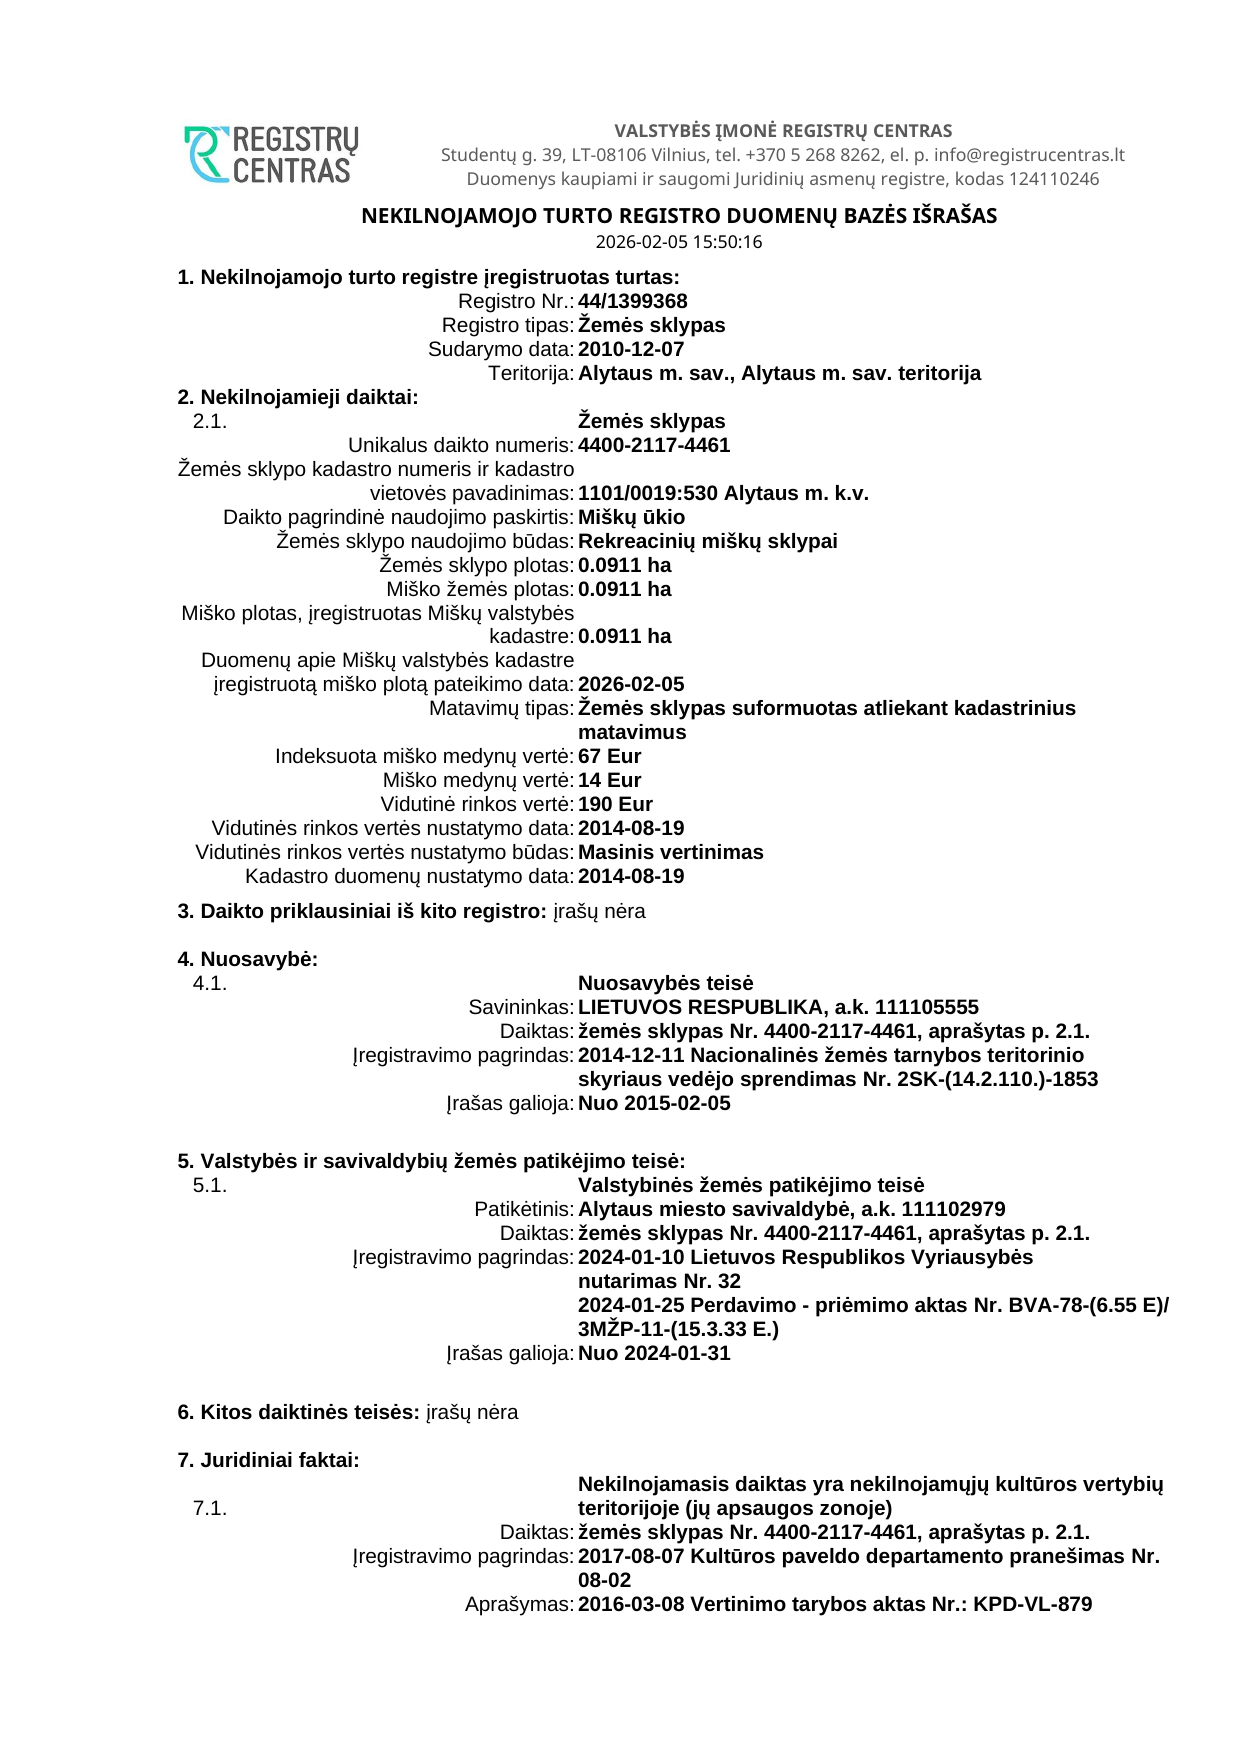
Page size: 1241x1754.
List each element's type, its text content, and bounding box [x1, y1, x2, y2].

table_cell žemės sklypas Nr. 4400-2117-4461, aprašytas p. 2.1. [575, 1019, 1171, 1043]
table_cell Patikėtinis: [177, 1197, 575, 1221]
table_cell Daiktas: [177, 1019, 575, 1043]
table_cell 2026-02-05 [575, 648, 1171, 696]
table_header [177, 971, 575, 995]
table_cell 2017-08-07 Kultūros paveldo departamento pranešimas Nr. 08-02 [575, 1544, 1171, 1591]
table_cell Miško žemės plotas: [177, 576, 575, 600]
table_cell Įregistravimo pagrindas: [177, 1245, 575, 1341]
table_cell Vidutinės rinkos vertės nustatymo data: [177, 816, 575, 840]
table_header [177, 1173, 575, 1197]
table_cell Nuo 2015-02-05 [575, 1091, 1171, 1114]
table_cell Žemės sklypas suformuotas atliekant kadastrinius matavimus [575, 696, 1171, 744]
table_cell Alytaus miesto savivaldybė, a.k. 111102979 [575, 1197, 1171, 1221]
table_cell 4400-2117-4461 [575, 433, 1171, 457]
table_cell Kadastro duomenų nustatymo data: [177, 864, 575, 888]
table_header Nuosavybės teisė [575, 971, 1171, 995]
table_header [177, 1472, 575, 1519]
table_header Valstybinės žemės patikėjimo teisė [575, 1173, 1171, 1197]
text 5. Valstybės ir savivaldybių žemės patikėjimo teisė: [177, 1125, 1181, 1173]
table_cell Nuo 2024-01-31 [575, 1341, 1171, 1365]
table_cell Miško medynų vertė: [177, 768, 575, 792]
table_cell Teritorija: [177, 361, 575, 385]
table_cell 2016-03-08 Vertinimo tarybos aktas Nr.: KPD-VL-879 [575, 1591, 1171, 1615]
table_cell Įrašas galioja: [177, 1341, 575, 1365]
table_cell 2024-01-10 Lietuvos Respublikos Vyriausybės nutarimas Nr. 32 2024-01-25 Perdavimo - priėmimo aktas Nr. BVA-78-(6.55 E)/ 3MŽP-11-(15.3.33 E.) [575, 1245, 1171, 1341]
text 6. Kitos daiktinės teisės: įrašų nėra 7. Juridiniai faktai: [177, 1376, 1181, 1472]
text 3. Daikto priklausiniai iš kito registro: įrašų nėra 4. Nuosavybė: [177, 899, 1181, 971]
table_cell Žemės sklypo naudojimo būdas: [177, 529, 575, 552]
table_cell Indeksuota miško medynų vertė: [177, 744, 575, 768]
table_cell Vidutinės rinkos vertės nustatymo būdas: [177, 840, 575, 864]
table_cell žemės sklypas Nr. 4400-2117-4461, aprašytas p. 2.1. [575, 1221, 1171, 1245]
table_cell 2014-08-19 [575, 816, 1171, 840]
table_cell Duomenų apie Miškų valstybės kadastre įregistruotą miško plotą pateikimo data: [177, 648, 575, 696]
table_header [177, 409, 575, 433]
table_header 44/1399368 [575, 289, 1171, 313]
table_header [177, 118, 395, 191]
table_cell Masinis vertinimas [575, 840, 1171, 864]
picture [177, 119, 365, 190]
text 2026-02-05 15:50:16 [177, 230, 1181, 254]
table_cell 67 Eur [575, 744, 1171, 768]
table_header Žemės sklypas [575, 409, 1171, 433]
table_cell 0.0911 ha [575, 576, 1171, 600]
table_cell LIETUVOS RESPUBLIKA, a.k. 111105555 [575, 995, 1171, 1019]
table_header Nekilnojamasis daiktas yra nekilnojamųjų kultūros vertybių teritorijoje (jų apsaugos zonoje) [575, 1472, 1171, 1519]
text NEKILNOJAMOJO TURTO REGISTRO DUOMENŲ BAZĖS IŠRAŠAS [177, 201, 1181, 230]
table_cell 2014-12-11 Nacionalinės žemės tarnybos teritorinio skyriaus vedėjo sprendimas Nr. 2SK-(14.2.110.)-1853 [575, 1043, 1171, 1091]
table_header Registro Nr.: [177, 289, 575, 313]
table_cell 190 Eur [575, 792, 1171, 816]
table_cell 2010-12-07 [575, 337, 1171, 361]
table_cell Aprašymas: [177, 1591, 575, 1615]
table_cell Matavimų tipas: [177, 696, 575, 744]
table_cell Sudarymo data: [177, 337, 575, 361]
table_cell Įregistravimo pagrindas: [177, 1544, 575, 1591]
text 1. Nekilnojamojo turto registre įregistruotas turtas: [177, 265, 1181, 289]
table_cell Žemės sklypo plotas: [177, 553, 575, 576]
table_cell Įregistravimo pagrindas: [177, 1043, 575, 1091]
table_cell 1101/0019:530 Alytaus m. k.v. [575, 457, 1171, 504]
table_cell Miško plotas, įregistruotas Miškų valstybės kadastre: [177, 600, 575, 648]
table_cell Unikalus daikto numeris: [177, 433, 575, 457]
table_cell Registro tipas: [177, 313, 575, 337]
table_cell Vidutinė rinkos vertė: [177, 792, 575, 816]
table_cell Savininkas: [177, 995, 575, 1019]
table_cell 0.0911 ha [575, 553, 1171, 576]
table_cell Miškų ūkio [575, 505, 1171, 528]
table_cell Alytaus m. sav., Alytaus m. sav. teritorija [575, 361, 1171, 385]
table_cell Daiktas: [177, 1520, 575, 1543]
table_cell Daikto pagrindinė naudojimo paskirtis: [177, 505, 575, 528]
table_cell žemės sklypas Nr. 4400-2117-4461, aprašytas p. 2.1. [575, 1520, 1171, 1543]
table_cell Žemės sklypo kadastro numeris ir kadastro vietovės pavadinimas: [177, 457, 575, 504]
table_cell Žemės sklypas [575, 313, 1171, 337]
table_cell 0.0911 ha [575, 600, 1171, 648]
text 2. Nekilnojamieji daiktai: [177, 385, 1181, 409]
table_cell 14 Eur [575, 768, 1171, 792]
table_cell Rekreacinių miškų sklypai [575, 529, 1171, 552]
table_cell Daiktas: [177, 1221, 575, 1245]
table_header VALSTYBĖS ĮMONĖ REGISTRŲ CENTRAS Studentų g. 39, LT-08106 Vilnius, tel. +370 5 268 8262, el. p. info@registrucentras.lt Duomenys kaupiami ir saugomi Juridinių asmenų registre, kodas 124110246 [395, 118, 1171, 191]
table_cell Įrašas galioja: [177, 1091, 575, 1114]
table_cell 2014-08-19 [575, 864, 1171, 888]
